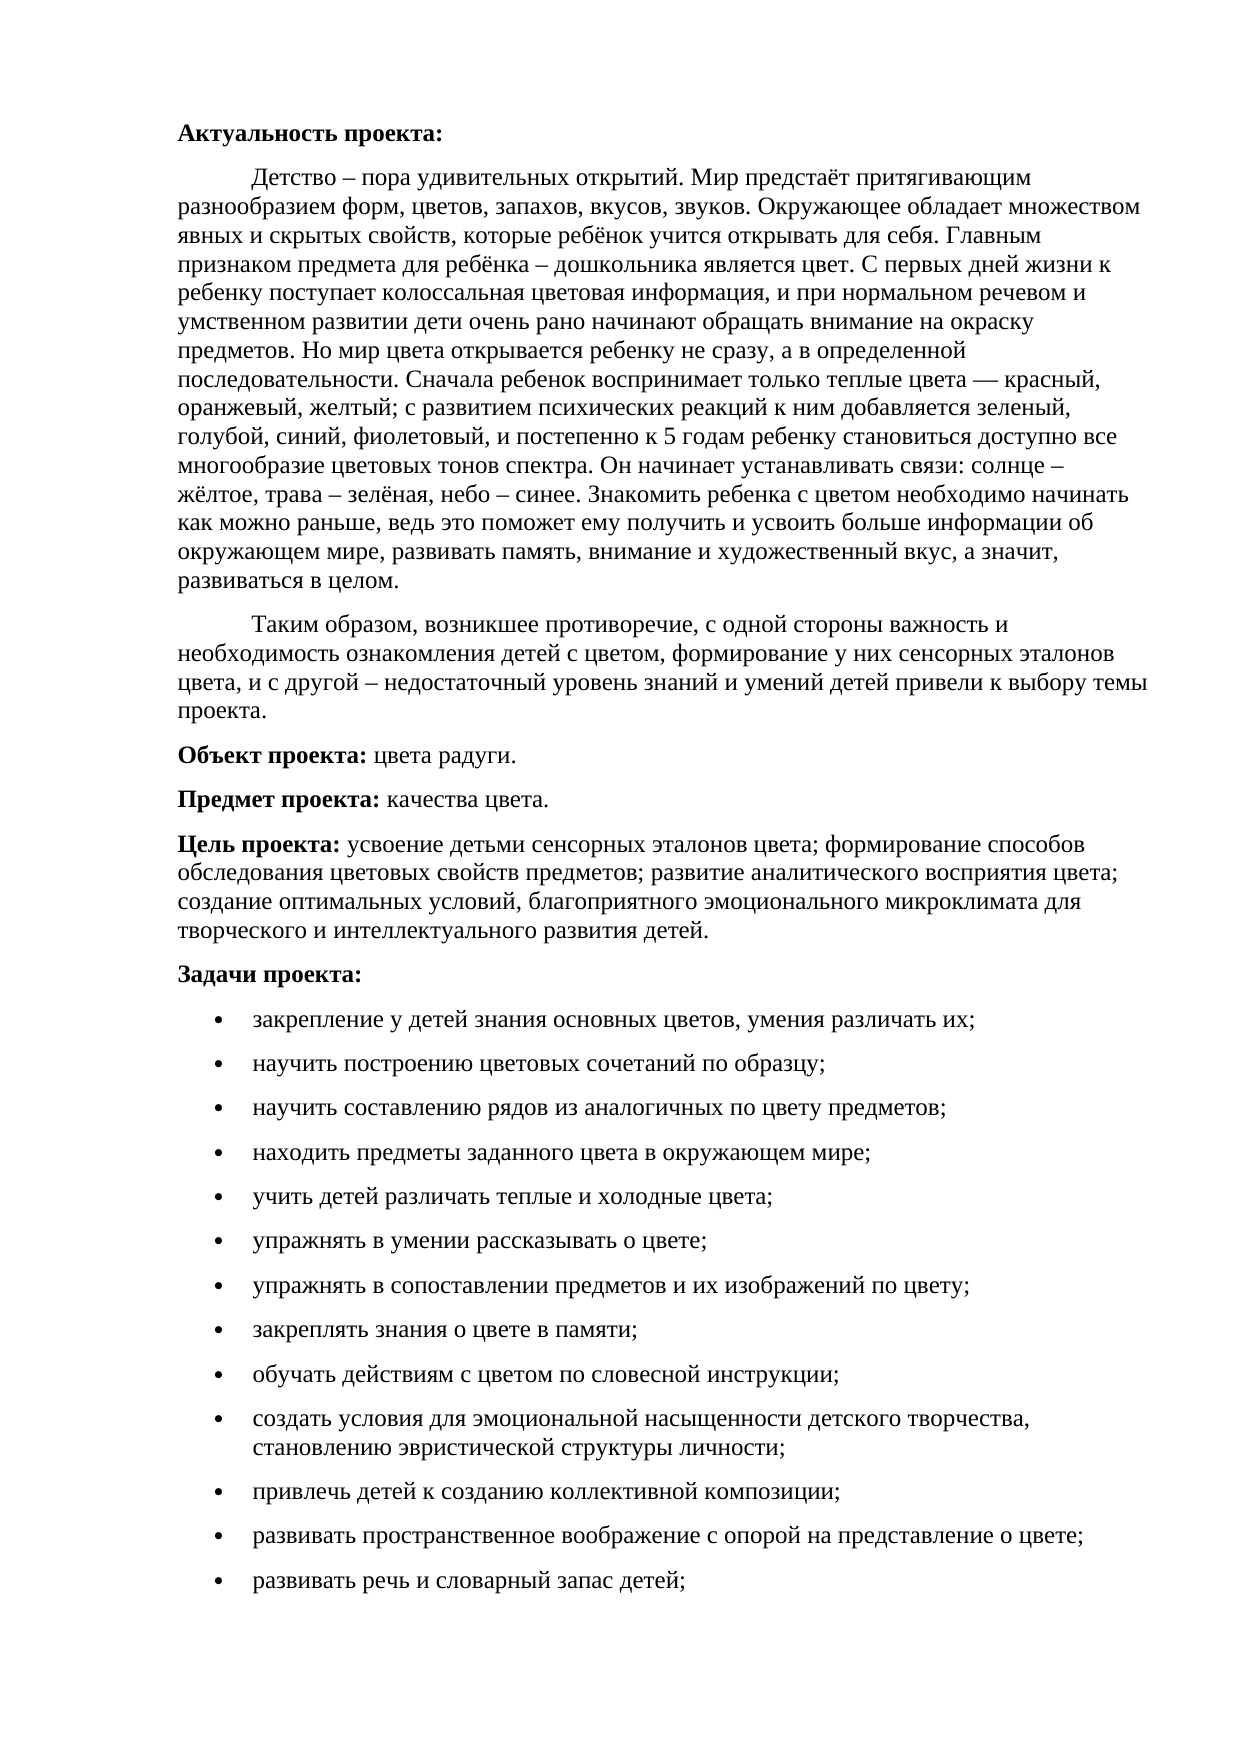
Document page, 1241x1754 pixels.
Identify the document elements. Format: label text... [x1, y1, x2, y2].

list развивать пространственное воображение с опорой на представление о цвете; [215, 1521, 1152, 1549]
text Задачи проекта: [177, 959, 1152, 988]
list научить построению цветовых сочетаний по образцу; [215, 1048, 1152, 1077]
list учить детей различать теплые и холодные цвета; [215, 1181, 1152, 1210]
text Предмет проекта: качества цвета. [177, 784, 1152, 813]
list находить предметы заданного цвета в окружающем мире; [215, 1137, 1152, 1166]
text Цель проекта: усвоение детьми сенсорных эталонов цвета; формирование способов обследования цветовых свойств предметов; развитие аналитического восприятия цвета; создание оптимальных условий, благоприятного эмоционального микроклимата для творческого и интеллектуального развития детей. [177, 829, 1152, 944]
list упражнять в сопоставлении предметов и их изображений по цвету; [215, 1270, 1152, 1299]
list развивать речь и словарный запас детей; [215, 1565, 1152, 1594]
list обучать действиям с цветом по словесной инструкции; [215, 1359, 1152, 1387]
list упражнять в умении рассказывать о цвете; [215, 1226, 1152, 1254]
text Актуальность проекта: [177, 118, 1152, 147]
list закрепление у детей знания основных цветов, умения различать их; [215, 1004, 1152, 1032]
text Таким образом, возникшее противоречие, с одной стороны важность и необходимость ознакомления детей с цветом, формирование у них сенсорных эталонов цвета, и с другой – недостаточный уровень знаний и умений детей привели к выбору темы проекта. [177, 609, 1152, 724]
text Объект проекта: цвета радуги. [177, 740, 1152, 769]
list создать условия для эмоциональной насыщенности детского творчества, становлению эвристической структуры личности; [215, 1403, 1152, 1461]
list привлечь детей к созданию коллективной композиции; [215, 1476, 1152, 1505]
list закреплять знания о цвете в памяти; [215, 1314, 1152, 1343]
list научить составлению рядов из аналогичных по цвету предметов; [215, 1092, 1152, 1121]
text Детство – пора удивительных открытий. Мир предстаёт притягивающим разнообразием форм, цветов, запахов, вкусов, звуков. Окружающее обладает множеством явных и скрытых свойств, которые ребёнок учится открывать для себя. Главным признаком предмета для ребёнка – дошкольника является цвет. С первых дней жизни к ребенку поступает колоссальная цветовая информация, и при нормальном речевом и умственном развитии дети очень рано начинают обращать внимание на окраску предметов. Но мир цвета открывается ребенку не сразу, а в определенной последовательности. Сначала ребенок воспринимает только теплые цвета — красный, оранжевый, желтый; с развитием психических реакций к ним добавляется зеленый, голубой, синий, фиолетовый, и постепенно к 5 годам ребенку становиться доступно все многообразие цветовых тонов спектра. Он начинает устанавливать связи: солнце – жёлтое, трава – зелёная, небо – синее. Знакомить ребенка с цветом необходимо начинать как можно раньше, ведь это поможет ему получить и усвоить больше информации об окружающем мире, развивать память, внимание и художественный вкус, а значит, развиваться в целом. [177, 162, 1152, 594]
